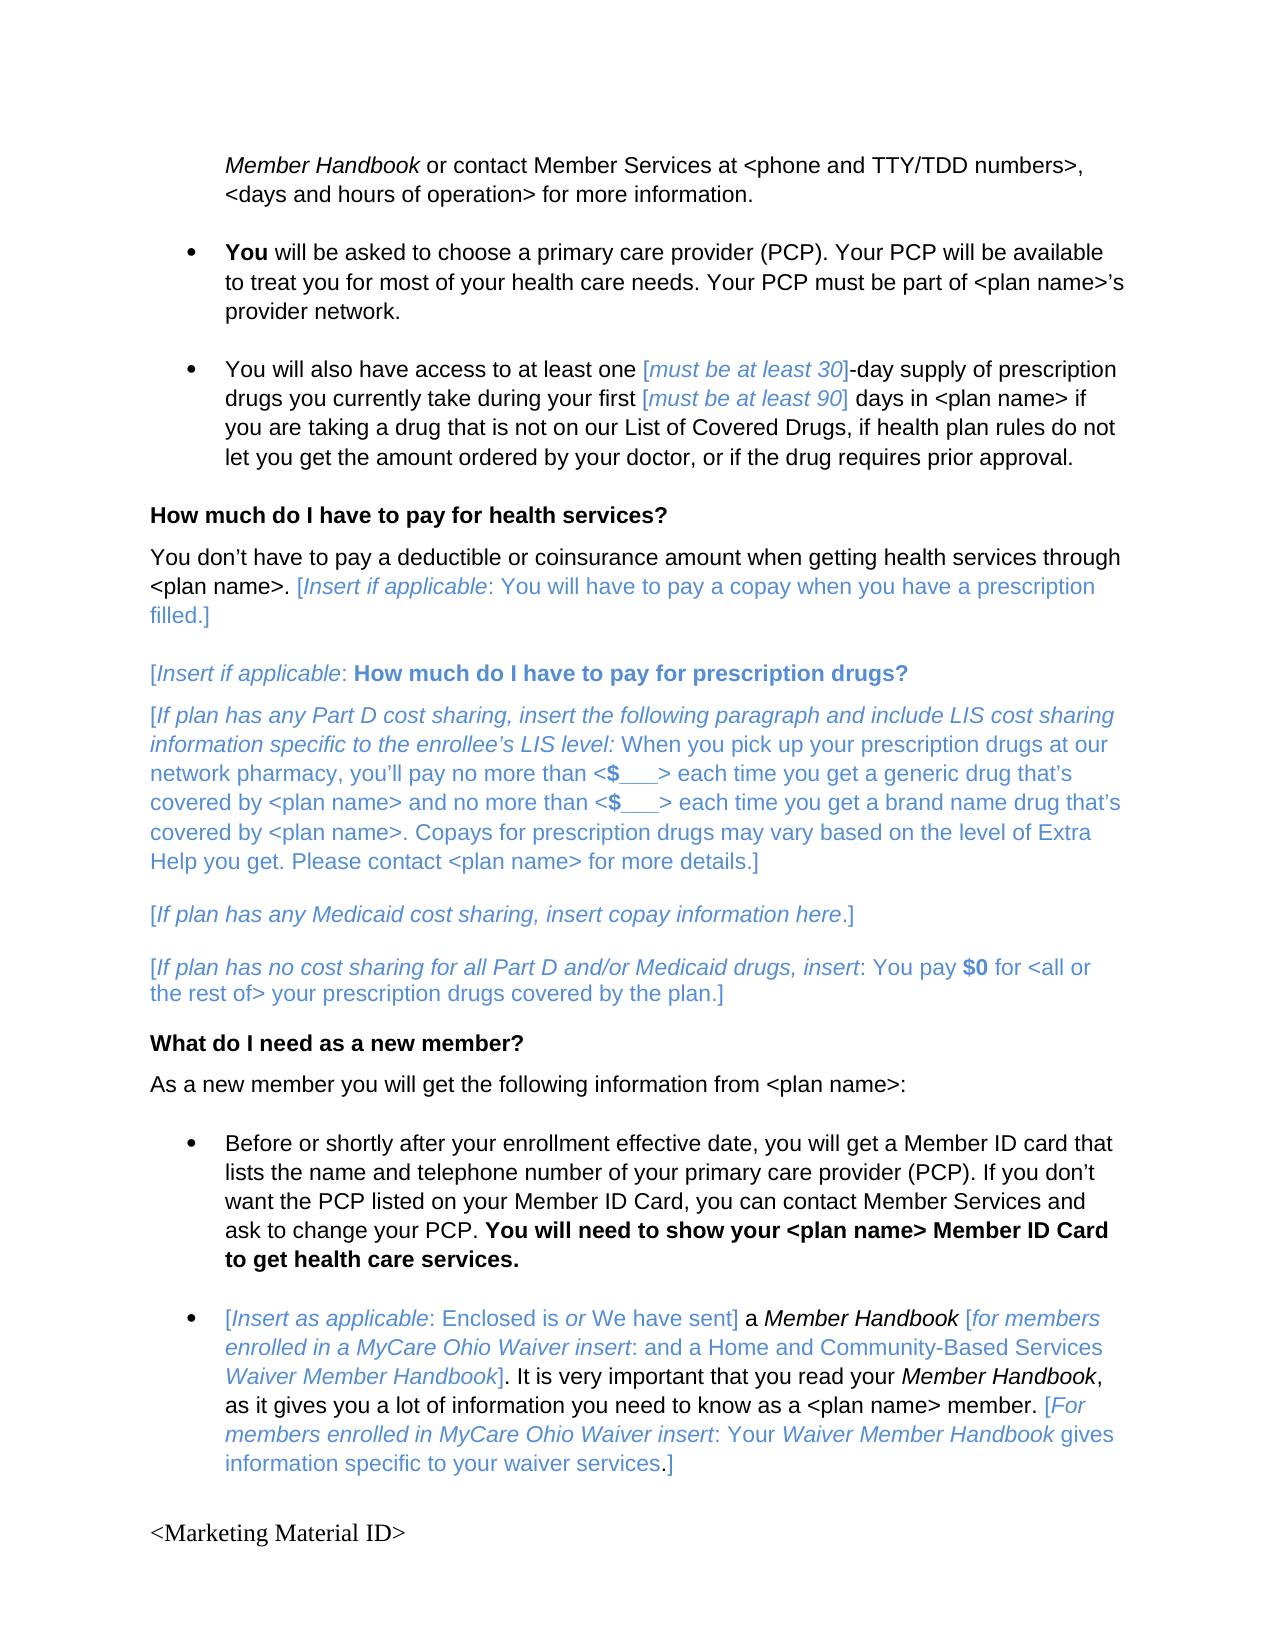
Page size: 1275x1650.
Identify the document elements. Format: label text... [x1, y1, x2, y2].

list You will also have access to at least one [must be at least 30]-day supply of prescription drugs you currently take during your first [must be at least 90] days in <plan name> if you are taking a drug that is not on our List of Covered Drugs, if health plan rules do not let you get the amount ordered by your doctor, or if the drug requires prior approval. [187, 354, 1125, 471]
text [If plan has any Medicaid cost sharing, insert copay information here.] [150, 901, 1125, 928]
text What do I need as a new member? [150, 1028, 1125, 1057]
text [Insert if applicable: How much do I have to pay for prescription drugs? [150, 658, 1125, 687]
list [Insert as applicable: Enclosed is or We have sent] a Member Handbook [for members enrolled in a MyCare Ohio Waiver insert: and a Home and Community-Based Services Waiver Member Handbook]. It is very important that you read your Member Handbook, as it gives you a lot of information you need to know as a <plan name> member. [For members enrolled in MyCare Ohio Waiver insert: Your Waiver Member Handbook gives information specific to your waiver services.] [187, 1303, 1125, 1478]
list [187, 150, 1125, 208]
text How much do I have to pay for health services? [150, 500, 1125, 529]
list You will be asked to choose a primary care provider (). Your will be available to treat you for most of your health care needs. Your must be part of <plan name>’s provider network. [187, 237, 1125, 325]
text [If plan has no cost sharing for all Part D and/or Medicaid drugs, insert: You pay $0 for <all or the rest of> your prescription drugs covered by the plan.] [150, 954, 1125, 1007]
text [If plan has any Part D cost sharing, insert the following paragraph and include LIS cost sharing information specific to the enrollee’s LIS level: When you pick up your prescription drugs at our network pharmacy, you’ll pay no more than <$___> each time you get a generic drug that’s covered by <plan name> and no more than <$___> each time you get a brand name drug that’s covered by <plan name>. Copays for prescription drugs may vary based on the level of Extra Help you get. Please contact <plan name> for more details.] [150, 700, 1125, 875]
text As a new member you will get the following information from <plan name>: [150, 1069, 1125, 1098]
list Before or shortly after your enrollment effective date, you will get a Member ID card that lists the name and telephone number of your primary care provider (). If you don’t want the PCP listed on your Member ID Card, you can contact Member Services and ask to change your PCP. You will need to show your <plan name> Member ID Card to get health care services. [187, 1128, 1125, 1273]
text You don’t have to pay a deductible or coinsurance amount when getting health services through <plan name>. [Insert if applicable: You will have to pay a copay when you have a prescription filled.] [150, 542, 1125, 629]
